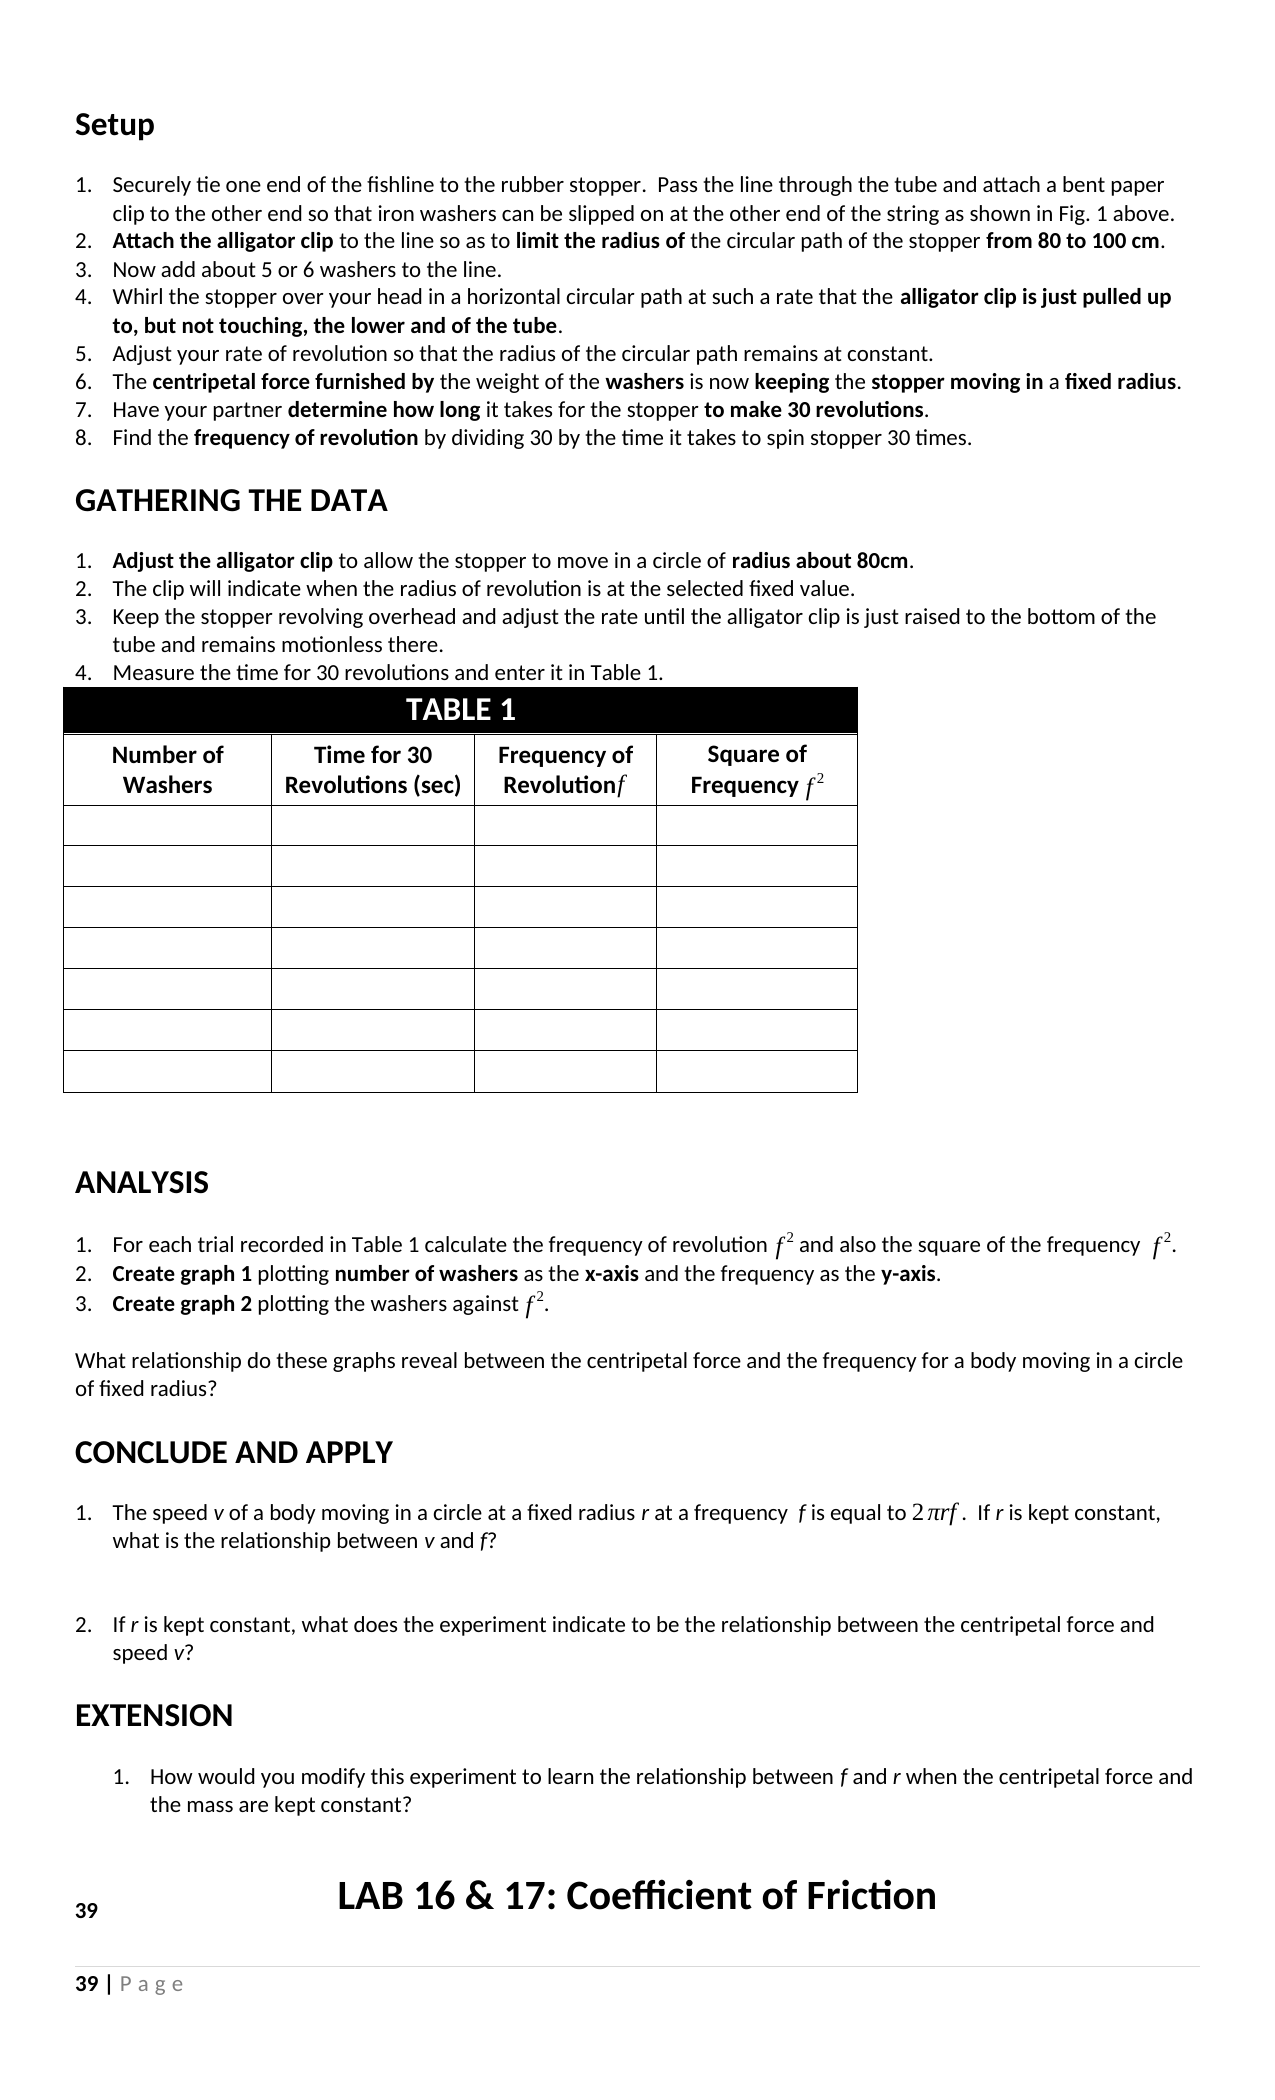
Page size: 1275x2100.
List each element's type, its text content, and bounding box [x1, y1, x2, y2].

table_cell [657, 928, 857, 968]
table_cell [272, 887, 474, 927]
table_cell [657, 887, 857, 927]
text GATHERING THE DATA [75, 479, 1200, 519]
list Adjust the alligator clip to allow the stopper to move in a circle of radius about 80cm. [75, 546, 1200, 574]
table_cell [657, 1051, 857, 1092]
list The centripetal force furnished by the weight of the washers is now keeping the stopper moving in a fixed radius. [75, 367, 1200, 395]
table_cell [475, 969, 656, 1009]
list Find the frequency of revolution by dividing 30 by the time it takes to spin stopper 30 times. [75, 423, 1200, 451]
table_cell [475, 806, 656, 845]
text LAB 16 & 17: Coefficient of Friction [75, 1869, 1200, 1920]
table_cell [657, 969, 857, 1009]
table_cell [64, 1051, 271, 1092]
table_cell Frequency of Revolution [475, 735, 656, 804]
table_cell [64, 969, 271, 1009]
list Securely tie one end of the fishline to the rubber stopper. Pass the line through the tube and attach a bent paper clip to the other end so that iron washers can be slipped on at the other end of the string as shown in Fig. 1 above. [75, 171, 1200, 227]
text What relationship do these graphs reveal between the centripetal force and the frequency for a body moving in a circle of fixed radius? [75, 1347, 1200, 1403]
table_cell [475, 846, 656, 886]
list The clip will indicate when the radius of revolution is at the selected fixed value. [75, 574, 1200, 602]
table_cell [272, 806, 474, 845]
text ANALYSIS [75, 1161, 1200, 1201]
table_cell Time for 30 Revolutions (sec) [272, 735, 474, 804]
table_cell [475, 928, 656, 968]
table_header TABLE 1 [64, 688, 857, 733]
table_cell [64, 928, 271, 968]
list How would you modify this experiment to learn the relationship between f and r when the centripetal force and the mass are kept constant? [112, 1762, 1200, 1818]
list Measure the time for 30 revolutions and enter it in Table 1. [75, 658, 1200, 687]
table_cell [272, 1010, 474, 1049]
table_cell [475, 1051, 656, 1092]
table_cell [64, 806, 271, 845]
table_cell [272, 928, 474, 968]
table_cell [272, 1051, 474, 1092]
list Keep the stopper revolving overhead and adjust the rate until the alligator clip is just raised to the bottom of the tube and remains motionless there. [75, 602, 1200, 658]
text EXTENSION [75, 1694, 1200, 1735]
text Setup [75, 103, 1200, 144]
table_cell Square of Frequency [657, 735, 857, 804]
list Adjust your rate of revolution so that the radius of the circular path remains at constant. [75, 339, 1200, 367]
table_cell [64, 887, 271, 927]
table_cell [64, 846, 271, 886]
table_cell [657, 1010, 857, 1049]
list If r is kept constant, what does the experiment indicate to be the relationship between the centripetal force and speed v? [75, 1610, 1200, 1666]
list Create graph 1 plotting number of washers as the x-axis and the frequency as the y-axis. [75, 1259, 1200, 1287]
table_cell [64, 1010, 271, 1049]
table_cell [475, 1010, 656, 1049]
list Whirl the stopper over your head in a horizontal circular path at such a rate that the alligator clip is just pulled up to, but not touching, the lower and of the tube. [75, 283, 1200, 339]
list For each trial recorded in Table 1 calculate the frequency of revolution and also the square of the frequency . [75, 1228, 1200, 1259]
table_cell Number of Washers [64, 735, 271, 804]
list Now add about 5 or 6 washers to the line. [75, 255, 1200, 283]
table_cell [657, 846, 857, 886]
list Create graph 2 plotting the washers against . [75, 1287, 1200, 1318]
table_cell [272, 846, 474, 886]
list Attach the alligator clip to the line so as to limit the radius of the circular path of the stopper from 80 to 100 cm. [75, 227, 1200, 255]
table_cell [475, 887, 656, 927]
list Have your partner determine how long it takes for the stopper to make 30 revolutions. [75, 395, 1200, 423]
list The speed v of a body moving in a circle at a fixed radius r at a frequency f is equal to . If r is kept constant, what is the relationship between v and f? [75, 1498, 1200, 1554]
text CONCLUDE AND APPLY [75, 1431, 1200, 1471]
table_cell [272, 969, 474, 1009]
table_cell [657, 806, 857, 845]
